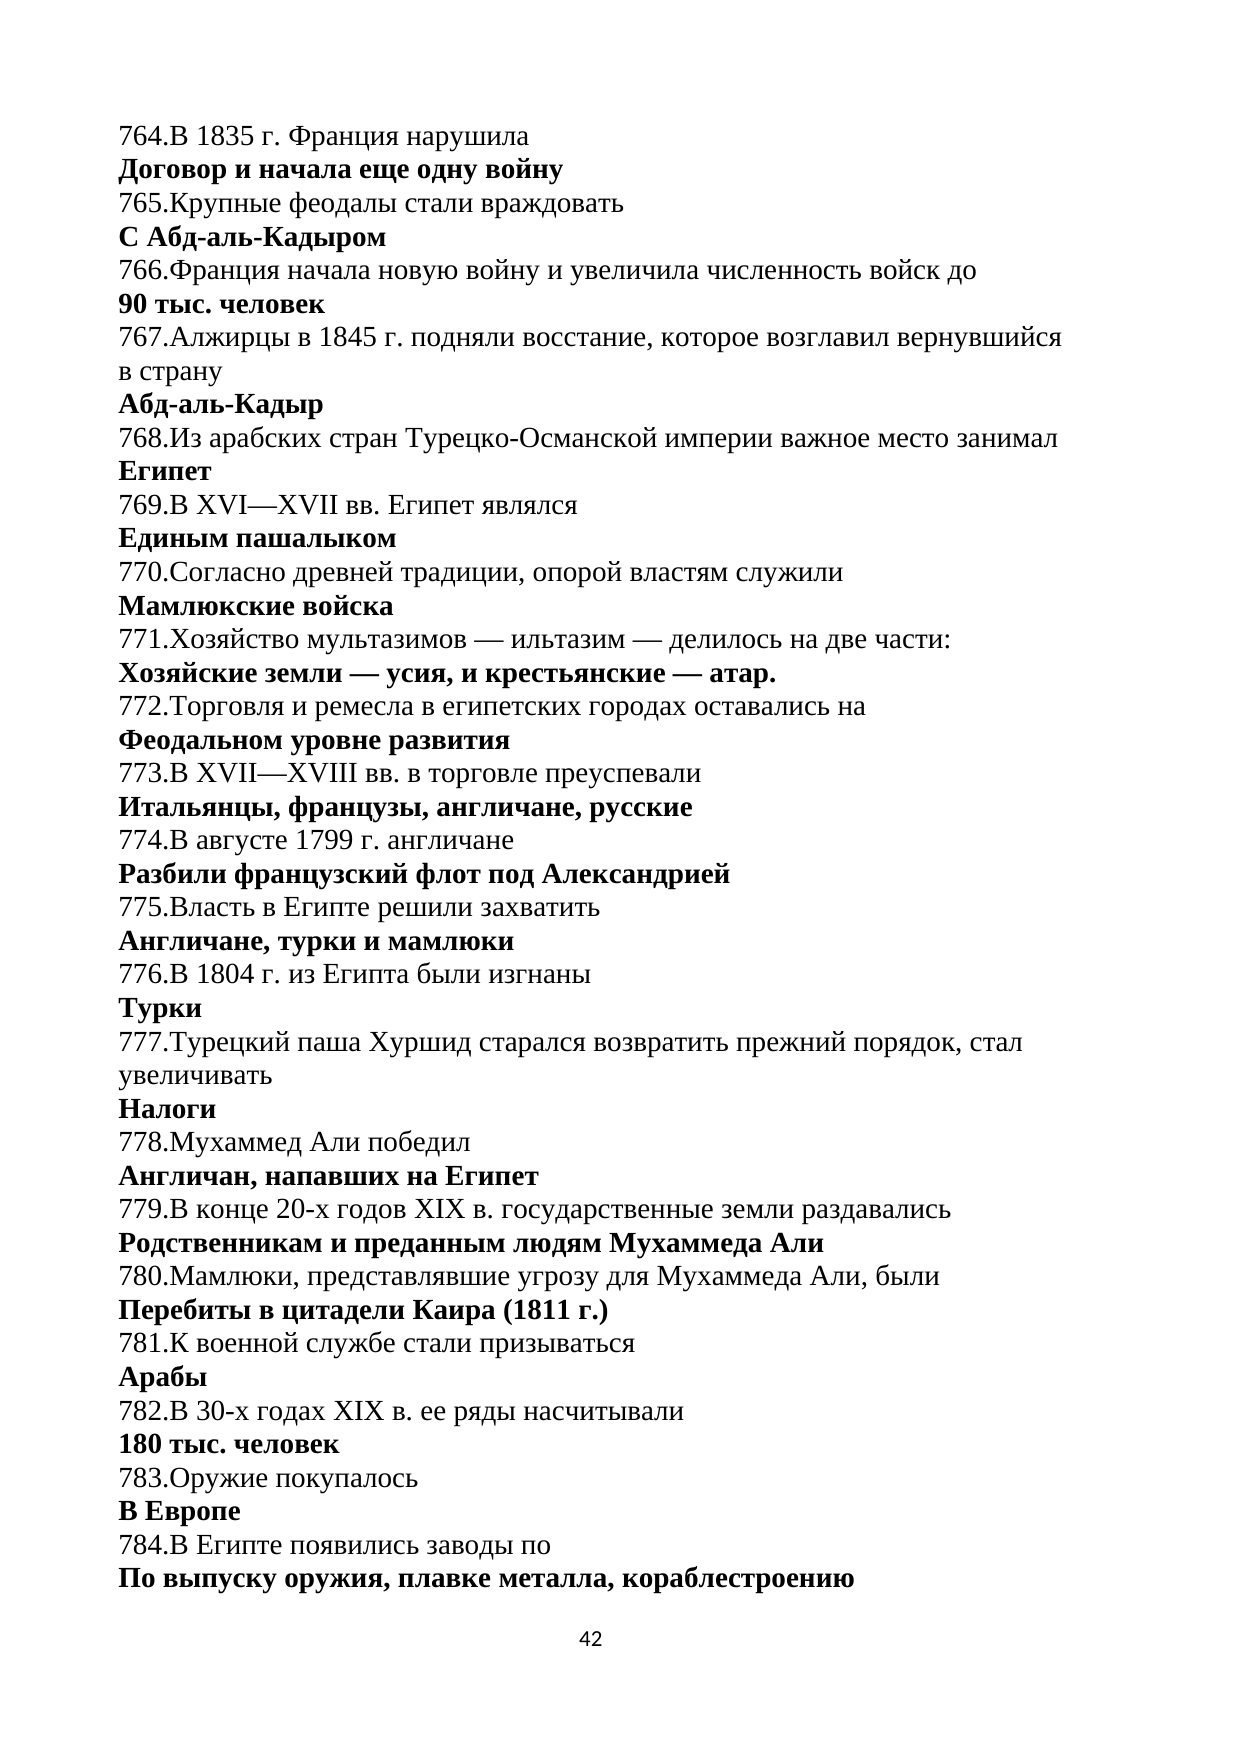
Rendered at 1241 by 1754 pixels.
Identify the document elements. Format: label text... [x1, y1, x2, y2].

text Египет [118, 453, 1063, 487]
text Хозяйские земли — усия, и крестьянские — атар. [118, 655, 1063, 688]
text Родственникам и преданным людям Мухаммеда Али [118, 1225, 1063, 1258]
text По выпуску оружия, плавке металла, кораблестроению [118, 1560, 1063, 1594]
text 765.Крупные феодалы стали враждовать [118, 185, 1063, 219]
text 779.В конце 20-х годов ХIХ в. государственные земли раздавались [118, 1191, 1063, 1225]
text 777.Турецкий паша Хуршид старался возвратить прежний порядок, стал увеличивать [118, 1024, 1063, 1091]
text 776.В . из Египта были изгнаны [118, 957, 1063, 990]
text Абд-аль-Кадыр [118, 386, 1063, 420]
text 783.Оружие покупалось [118, 1460, 1063, 1493]
text Итальянцы, французы, англичане, русские [118, 789, 1063, 822]
text 784.В Египте появились заводы по [118, 1527, 1063, 1560]
text 781.К военной службе стали призываться [118, 1326, 1063, 1359]
text Англичане, турки и мамлюки [118, 923, 1063, 957]
text Мамлюкские войска [118, 588, 1063, 621]
text 778.Мухаммед Али победил [118, 1124, 1063, 1158]
text Разбили французский флот под Александрией [118, 856, 1063, 889]
text Англичан, напавших на Египет [118, 1158, 1063, 1191]
text 782.В 30-х годах ХIХ в. ее ряды насчитывали [118, 1393, 1063, 1426]
text Договор и начала еще одну войну [118, 152, 1063, 185]
text Феодальном уровне развития [118, 722, 1063, 755]
text 771.Хозяйство мультазимов — ильтазим — делилось на две части: [118, 621, 1063, 655]
text 770.Согласно древней традиции, опорой властям служили [118, 554, 1063, 588]
text В Европе [118, 1493, 1063, 1527]
text 780.Мамлюки, представлявшие угрозу для Мухаммеда Али, были [118, 1258, 1063, 1292]
text Арабы [118, 1359, 1063, 1393]
text 766.Франция начала новую войну и увеличила численность войск до [118, 252, 1063, 286]
text Единым пашалыком [118, 521, 1063, 554]
text Перебиты в цитадели Каира (.) [118, 1292, 1063, 1326]
text 774.В августе . англичане [118, 822, 1063, 856]
text Налоги [118, 1091, 1063, 1124]
text 769.В XVI—XVII вв. Египет являлся [118, 487, 1063, 521]
text 768.Из арабских стран Турецко-Османской империи важное место занимал [118, 420, 1063, 453]
text Турки [118, 990, 1063, 1024]
text 767.Алжирцы в . подняли восстание, которое возглавил вернувшийся в страну [118, 319, 1063, 386]
text 90 тыс. человек [118, 286, 1063, 319]
text 773.В XVII—XVIII вв. в торговле преуспевали [118, 755, 1063, 789]
text 772.Торговля и ремесла в египетских городах оставались на [118, 688, 1063, 722]
text 775.Власть в Египте решили захватить [118, 889, 1063, 923]
text 180 тыс. человек [118, 1426, 1063, 1460]
text С Абд-аль-Кадыром [118, 219, 1063, 252]
text 764.В . Франция нарушила [118, 118, 1063, 152]
